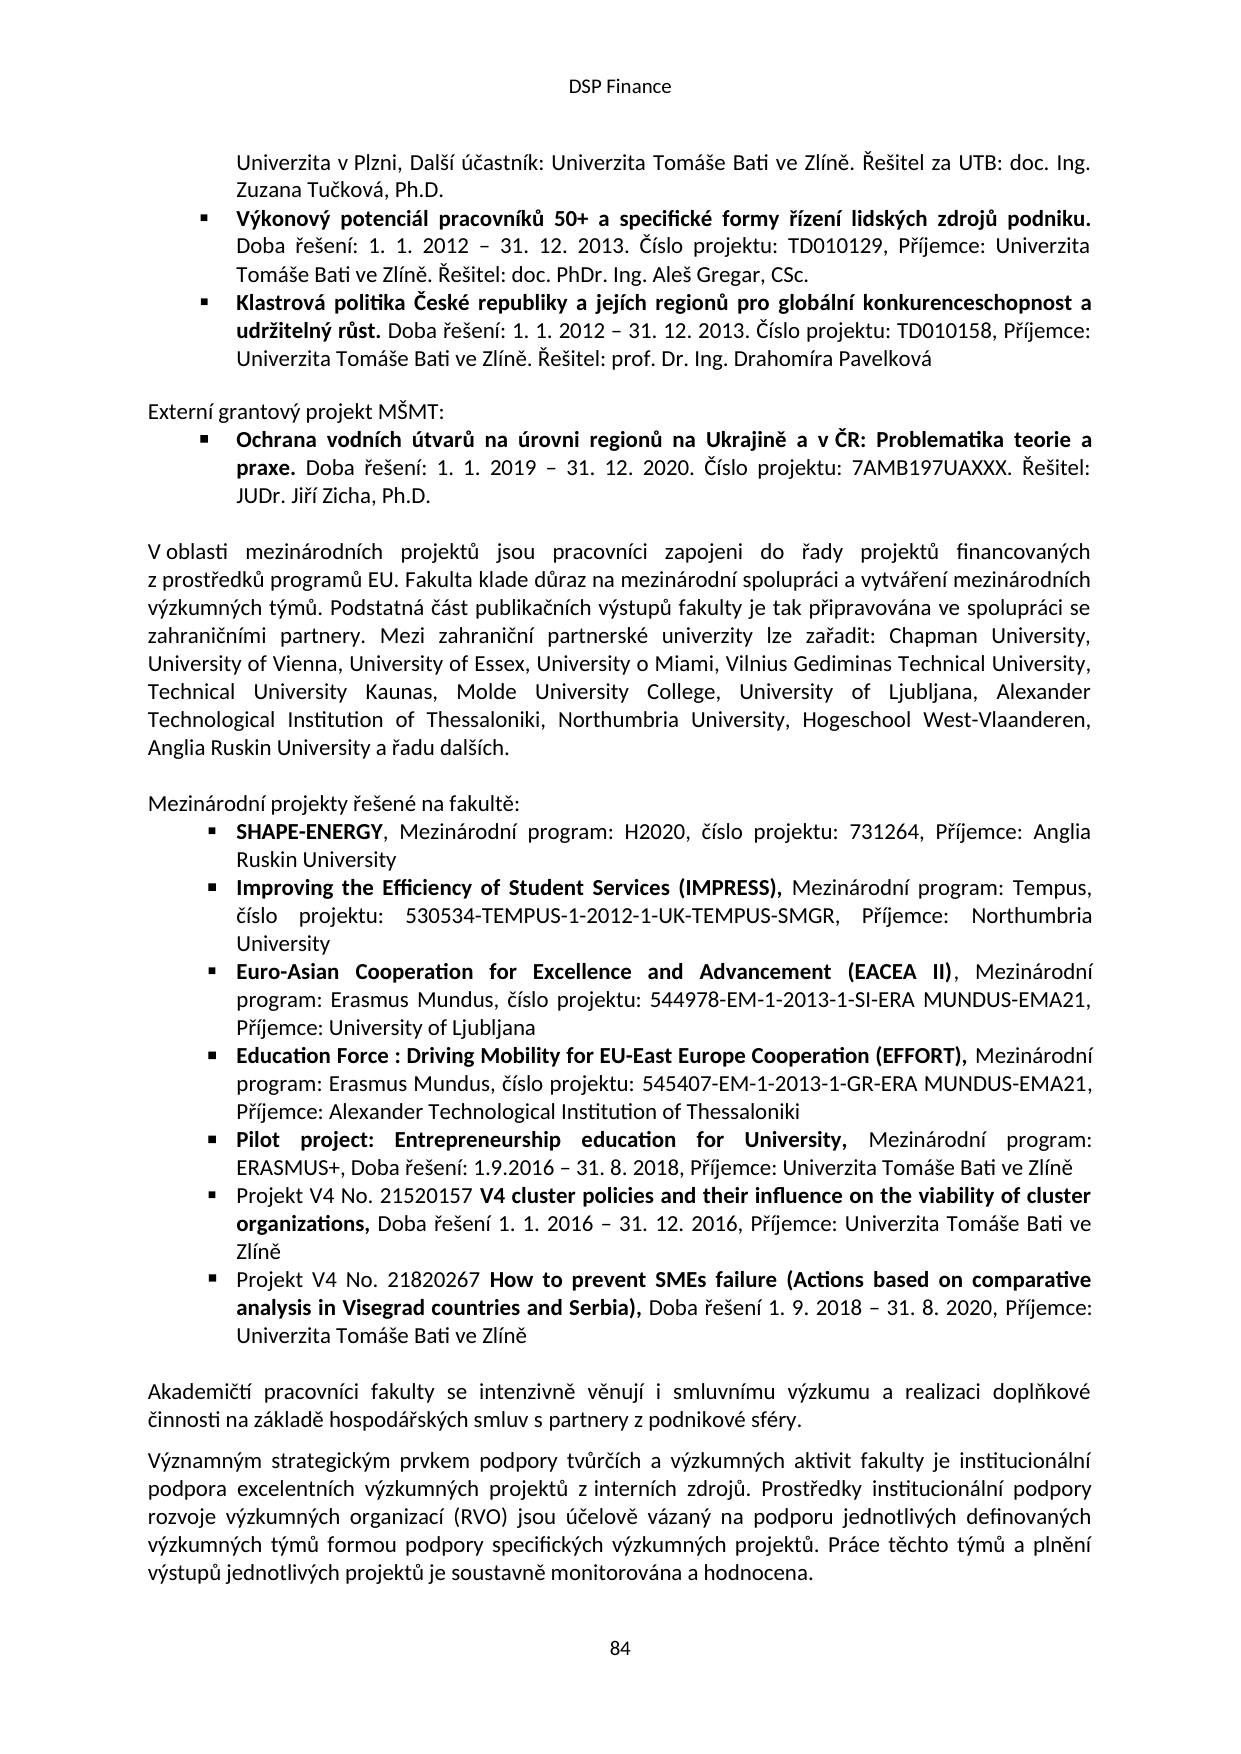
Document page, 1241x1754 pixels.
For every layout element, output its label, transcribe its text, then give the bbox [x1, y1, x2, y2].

text Akademičtí pracovníci fakulty se intenzivně věnují i smluvnímu výzkumu a realizaci doplňkové činnosti na základě hospodářských smluv s partnery z podnikové sféry. [148, 1377, 1093, 1433]
text Externí grantový projekt MŠMT: [148, 397, 1093, 425]
list Ochrana vodních útvarů na úrovni regionů na Ukrajině a v ČR: Problematika teorie a praxe. Doba řešení: 1. 1. 2019 – 31. 12. 2020. Číslo projektu: 7AMB197UAXXX. Řešitel: JUDr. Jiří Zicha, Ph.D. [199, 425, 1093, 509]
text V oblasti mezinárodních projektů jsou pracovníci zapojeni do řady projektů financovaných z prostředků programů EU. Fakulta klade důraz na mezinárodní spolupráci a vytváření mezinárodních výzkumných týmů. Podstatná část publikačních výstupů fakulty je tak připravována ve spolupráci se zahraničními partnery. Mezi zahraniční partnerské univerzity lze zařadit: Chapman University, University of Vienna, University of Essex, University o Miami, Vilnius Gediminas Technical University, Technical University Kaunas, Molde University College, University of Ljubljana, Alexander Technological Institution of Thessaloniki, Northumbria University, Hogeschool West-Vlaanderen, Anglia Ruskin University a řadu dalších. [148, 537, 1093, 761]
list Klastrová politika České republiky a jejích regionů pro globální konkurenceschopnost a udržitelný růst. Doba řešení: 1. 1. 2012 – 31. 12. 2013. Číslo projektu: TD010158, Příjemce: Univerzita Tomáše Bati ve Zlíně. Řešitel: prof. Dr. Ing. Drahomíra Pavelková [199, 288, 1093, 372]
list SHAPE-ENERGY, Mezinárodní program: H2020, číslo projektu: 731264, Příjemce: Anglia Ruskin University [207, 817, 1093, 873]
list Euro-Asian Cooperation for Excellence and Advancement (EACEA II), Mezinárodní program: Erasmus Mundus, číslo projektu: 544978-EM-1-2013-1-SI-ERA MUNDUS-EMA21, Příjemce: University of Ljubljana [207, 957, 1093, 1041]
list Výkonový potenciál pracovníků 50+ a specifické formy řízení lidských zdrojů podniku. Doba řešení: 1. 1. 2012 – 31. 12. 2013. Číslo projektu: TD010129, Příjemce: Univerzita Tomáše Bati ve Zlíně. Řešitel: doc. PhDr. Ing. Aleš Gregar, CSc. [199, 204, 1093, 288]
list Projekt V4 No. 21520157 V4 cluster policies and their influence on the viability of cluster organizations, Doba řešení 1. 1. 2016 – 31. 12. 2016, Příjemce: Univerzita Tomáše Bati ve Zlíně [207, 1181, 1093, 1265]
list Pilot project: Entrepreneurship education for University, Mezinárodní program: ERASMUS+, Doba řešení: 1.9.2016 – 31. 8. 2018, Příjemce: Univerzita Tomáše Bati ve Zlíně [207, 1125, 1093, 1181]
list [199, 148, 1093, 204]
text Mezinárodní projekty řešené na fakultě: [148, 789, 1093, 817]
list Improving the Efficiency of Student Services (IMPRESS), Mezinárodní program: Tempus, číslo projektu: 530534-TEMPUS-1-2012-1-UK-TEMPUS-SMGR, Příjemce: Northumbria University [207, 873, 1093, 957]
list Projekt V4 No. 21820267 How to prevent SMEs failure (Actions based on comparative analysis in Visegrad countries and Serbia), Doba řešení 1. 9. 2018 – 31. 8. 2020, Příjemce: Univerzita Tomáše Bati ve Zlíně [207, 1265, 1093, 1349]
list Education Force : Driving Mobility for EU-East Europe Cooperation (EFFORT), Mezinárodní program: Erasmus Mundus, číslo projektu: 545407-EM-1-2013-1-GR-ERA MUNDUS-EMA21, Příjemce: Alexander Technological Institution of Thessaloniki [207, 1041, 1093, 1125]
text Významným strategickým prvkem podpory tvůrčích a výzkumných aktivit fakulty je institucionální podpora excelentních výzkumných projektů z interních zdrojů. Prostředky institucionální podpory rozvoje výzkumných organizací (RVO) jsou účelově vázaný na podporu jednotlivých definovaných výzkumných týmů formou podpory specifických výzkumných projektů. Práce těchto týmů a plnění výstupů jednotlivých projektů je soustavně monitorována a hodnocena. [148, 1446, 1093, 1586]
